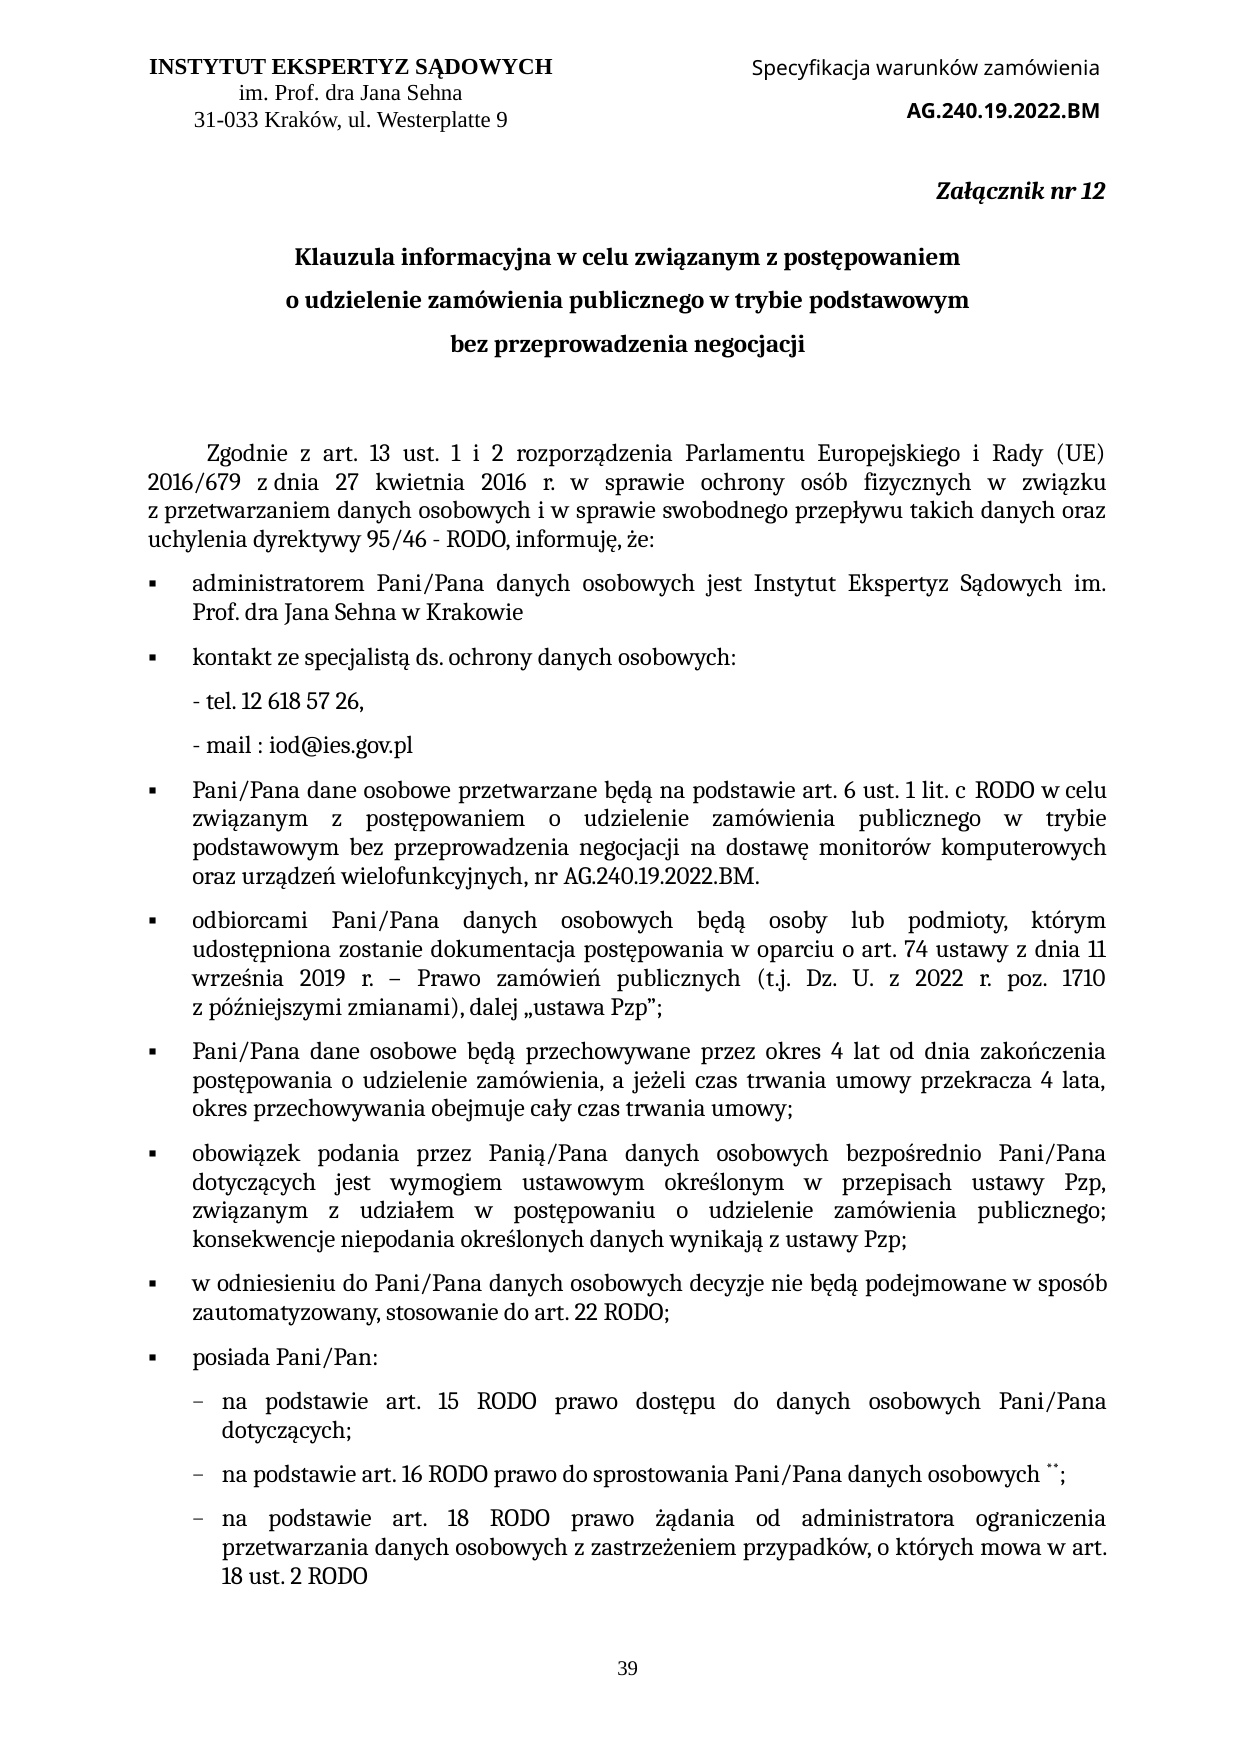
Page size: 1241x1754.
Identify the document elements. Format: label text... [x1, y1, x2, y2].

list na podstawie art. 18 RODO prawo żądania od administratora ograniczenia przetwarzania danych osobowych z zastrzeżeniem przypadków, o których mowa w art. 18 ust. 2 RODO [192, 1504, 1107, 1591]
list odbiorcami Pani/Pana danych osobowych będą osoby lub podmioty, którym udostępniona zostanie dokumentacja postępowania w oparciu o art. 74 ustawy z dnia 11 września 2019 r. – Prawo zamówień publicznych (t.j. Dz. U. z 2022 r. poz. 1710 z późniejszymi zmianami), dalej „ustawa Pzp”; [148, 906, 1107, 1021]
list - tel. 12 618 57 26, [192, 687, 1107, 716]
text o udzielenie zamówienia publicznego w trybie podstawowym [148, 286, 1107, 315]
text Klauzula informacyjna w celu związanym z postępowaniem [148, 243, 1107, 272]
list na podstawie art. 16 RODO prawo do sprostowania Pani/Pana danych osobowych **; [192, 1460, 1107, 1489]
list Pani/Pana dane osobowe przetwarzane będą na podstawie art. 6 ust. 1 lit. c RODO w celu związanym z postępowaniem o udzielenie zamówienia publicznego w trybie podstawowym bez przeprowadzenia negocjacji na dostawę monitorów komputerowych oraz urządzeń wielofunkcyjnych, nr AG.240.19.2022.BM. [148, 776, 1107, 891]
list - mail : iod@ies.gov.pl [192, 731, 1107, 760]
text Zgodnie z art. 13 ust. 1 i 2 rozporządzenia Parlamentu Europejskiego i Rady (UE) 2016/679 z dnia 27 kwietnia 2016 r. w sprawie ochrony osób fizycznych w związku z przetwarzaniem danych osobowych i w sprawie swobodnego przepływu takich danych oraz uchylenia dyrektywy 95/46 - RODO, informuję, że: [148, 439, 1107, 554]
list administratorem Pani/Pana danych osobowych jest Instytut Ekspertyz Sądowych im. Prof. dra Jana Sehna w Krakowie [148, 569, 1107, 627]
list na podstawie art. 15 RODO prawo dostępu do danych osobowych Pani/Pana dotyczących; [192, 1387, 1107, 1444]
list Pani/Pana dane osobowe będą przechowywane przez okres 4 lat od dnia zakończenia postępowania o udzielenie zamówienia, a jeżeli czas trwania umowy przekracza 4 lata, okres przechowywania obejmuje cały czas trwania umowy; [148, 1037, 1107, 1123]
list obowiązek podania przez Panią/Pana danych osobowych bezpośrednio Pani/Pana dotyczących jest wymogiem ustawowym określonym w przepisach ustawy Pzp, związanym z udziałem w postępowaniu o udzielenie zamówienia publicznego; konsekwencje niepodania określonych danych wynikają z ustawy Pzp; [148, 1139, 1107, 1254]
list w odniesieniu do Pani/Pana danych osobowych decyzje nie będą podejmowane w sposób zautomatyzowany, stosowanie do art. 22 RODO; [148, 1269, 1107, 1327]
text bez przeprowadzenia negocjacji [148, 329, 1107, 358]
text Załącznik nr 12 [148, 177, 1107, 206]
list kontakt ze specjalistą ds. ochrony danych osobowych: [148, 642, 1107, 671]
list posiada Pani/Pan: [148, 1342, 1107, 1371]
